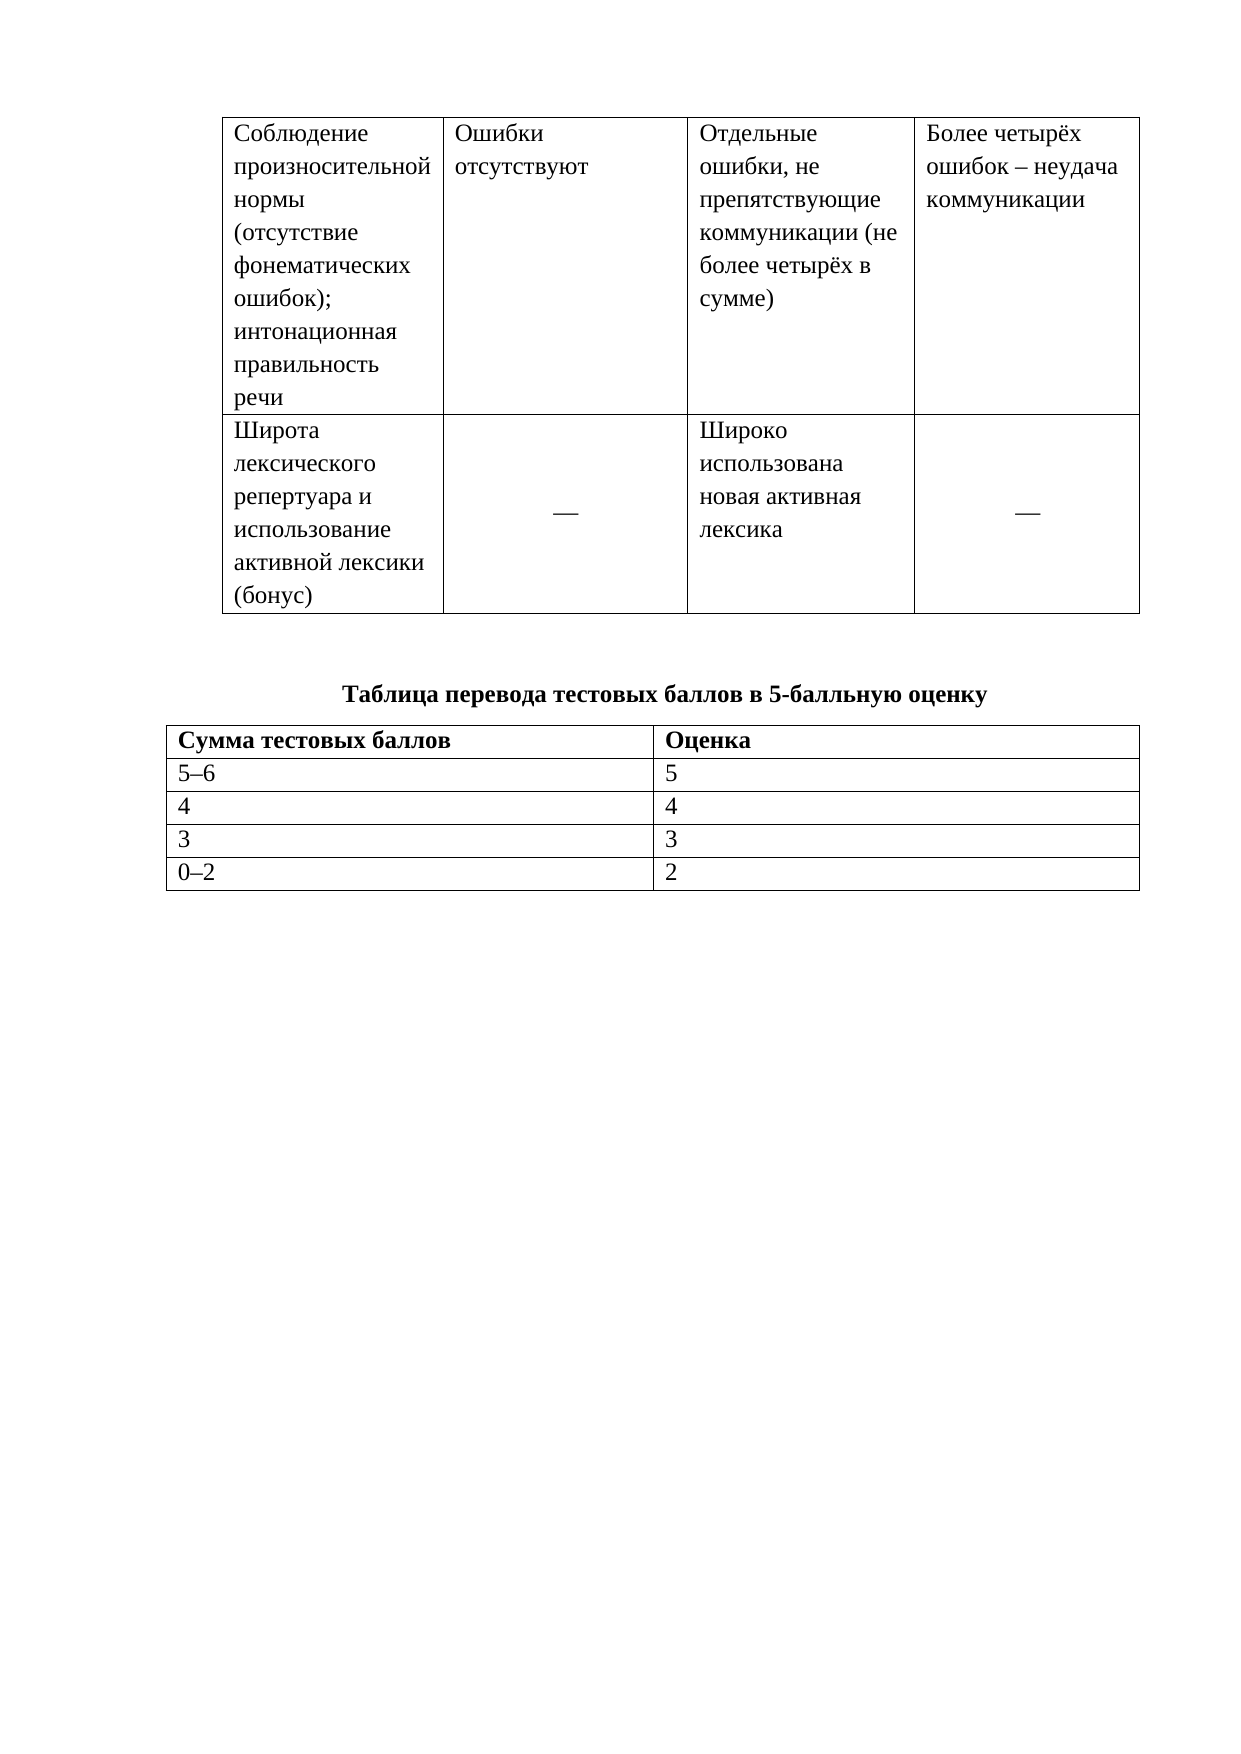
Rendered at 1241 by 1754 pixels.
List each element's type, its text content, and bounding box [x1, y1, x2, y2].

table_cell 5–6 [167, 759, 653, 791]
table_header Ошибки отсутствуют [444, 118, 687, 414]
table_cell 4 [654, 792, 1139, 824]
table_header Сумма тестовых баллов [167, 726, 653, 758]
table_cell Широко использована новая активная лексика [688, 415, 914, 613]
table_cell 3 [167, 825, 653, 857]
table_cell 4 [167, 792, 653, 824]
table_cell — [444, 415, 687, 613]
table_header Более четырёх ошибок – неудача коммуникации [915, 118, 1139, 414]
table_cell Широта лексического репертуара и использование активной лексики (бонус) [223, 415, 443, 613]
table_header Соблюдение произносительной нормы (отсутствие фонематических ошибок); интонационная правильность речи [223, 118, 443, 414]
table_cell 3 [654, 825, 1139, 857]
table_header Отдельные ошибки, не препятствующие коммуникации (не более четырёх в сумме) [688, 118, 914, 414]
table_cell — [915, 415, 1139, 613]
text Таблица перевода тестовых баллов в 5-балльную оценку [220, 679, 1110, 708]
table_cell 0–2 [167, 858, 653, 890]
table_header Оценка [654, 726, 1139, 758]
table_cell 2 [654, 858, 1139, 890]
table_cell 5 [654, 759, 1139, 791]
